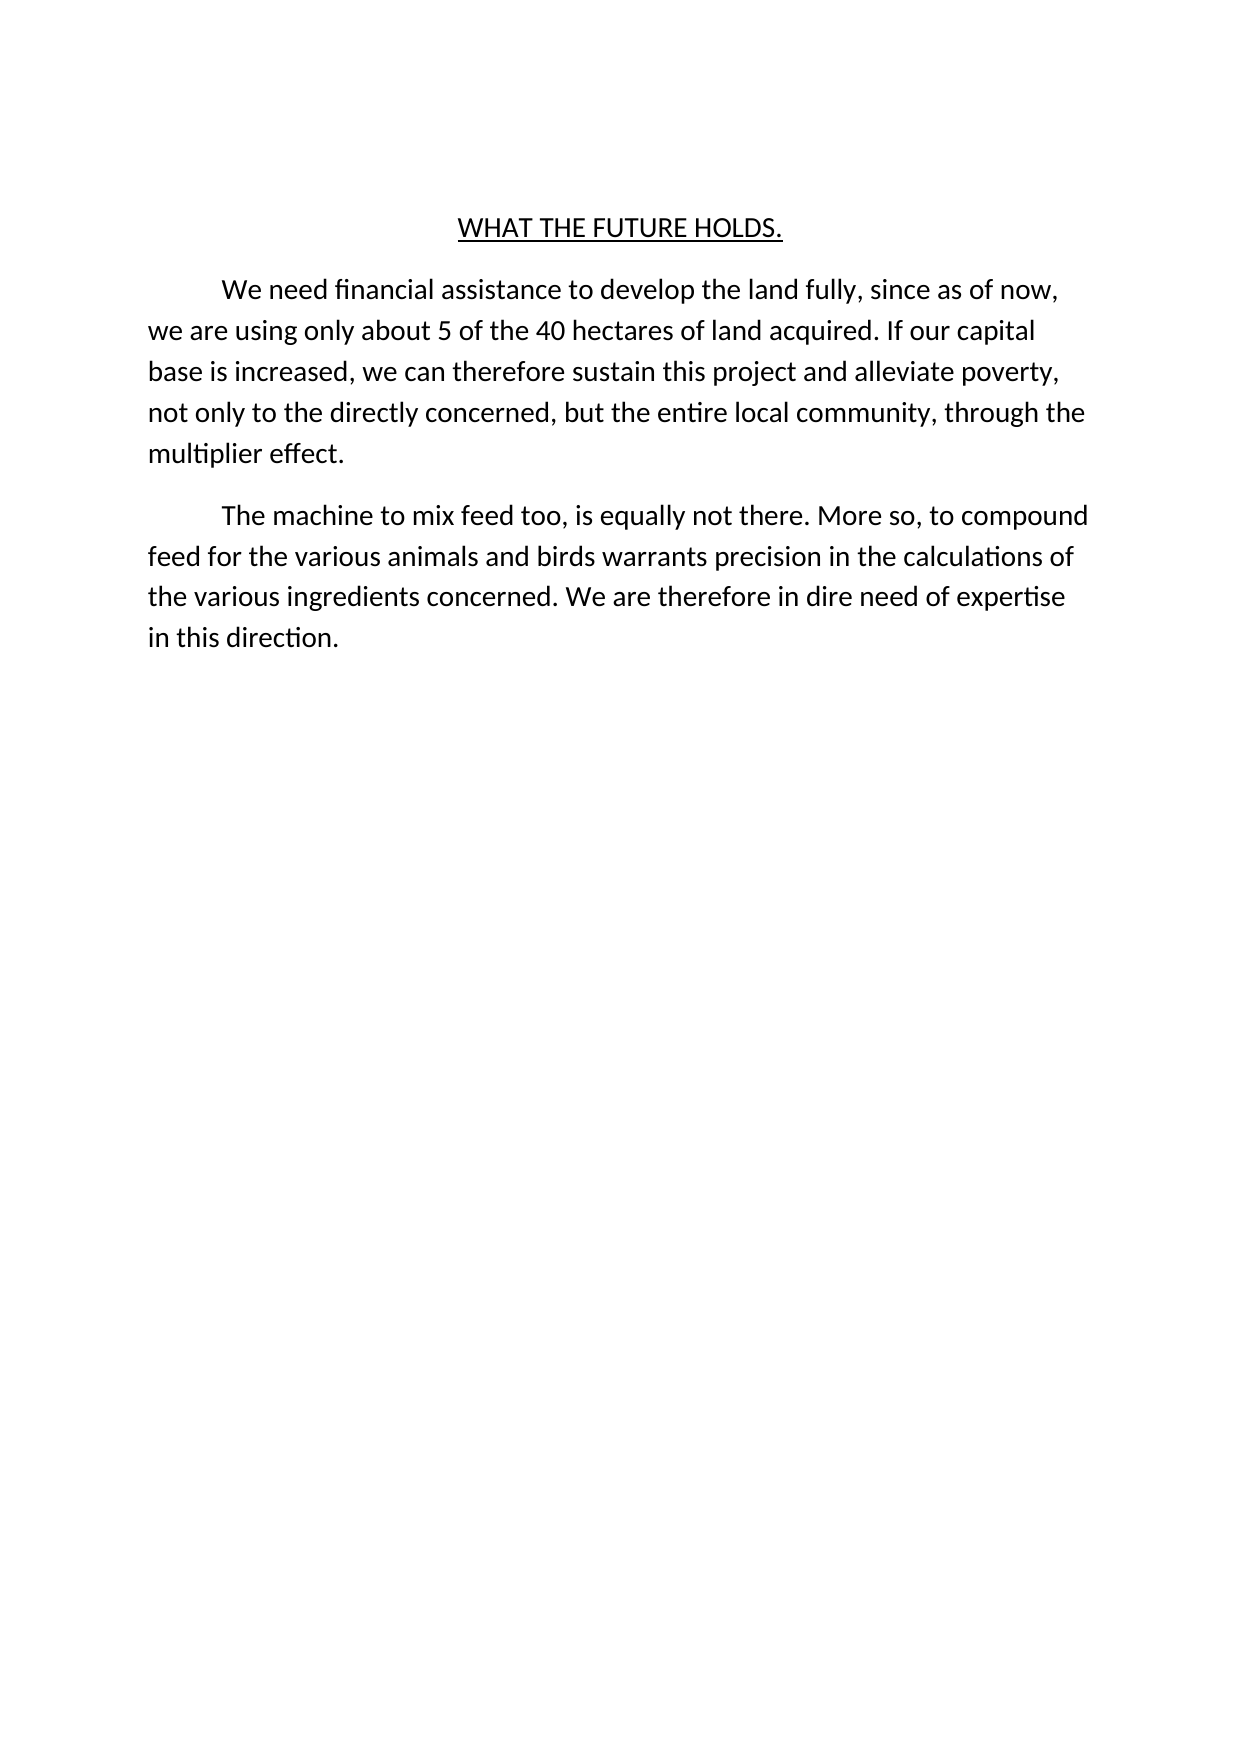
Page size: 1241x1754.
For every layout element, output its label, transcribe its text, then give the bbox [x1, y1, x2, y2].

text We need financial assistance to develop the land fully, since as of now, we are using only about 5 of the 40 hectares of land acquired. If our capital base is increased, we can therefore sustain this project and alleviate poverty, not only to the directly concerned, but the entire local community, through the multiplier effect. [148, 271, 1093, 471]
text WHAT THE FUTURE HOLDS. [148, 209, 1093, 245]
text The machine to mix feed too, is equally not there. More so, to compound feed for the various animals and birds warrants precision in the calculations of the various ingredients concerned. We are therefore in dire need of expertise in this direction. [148, 497, 1093, 655]
